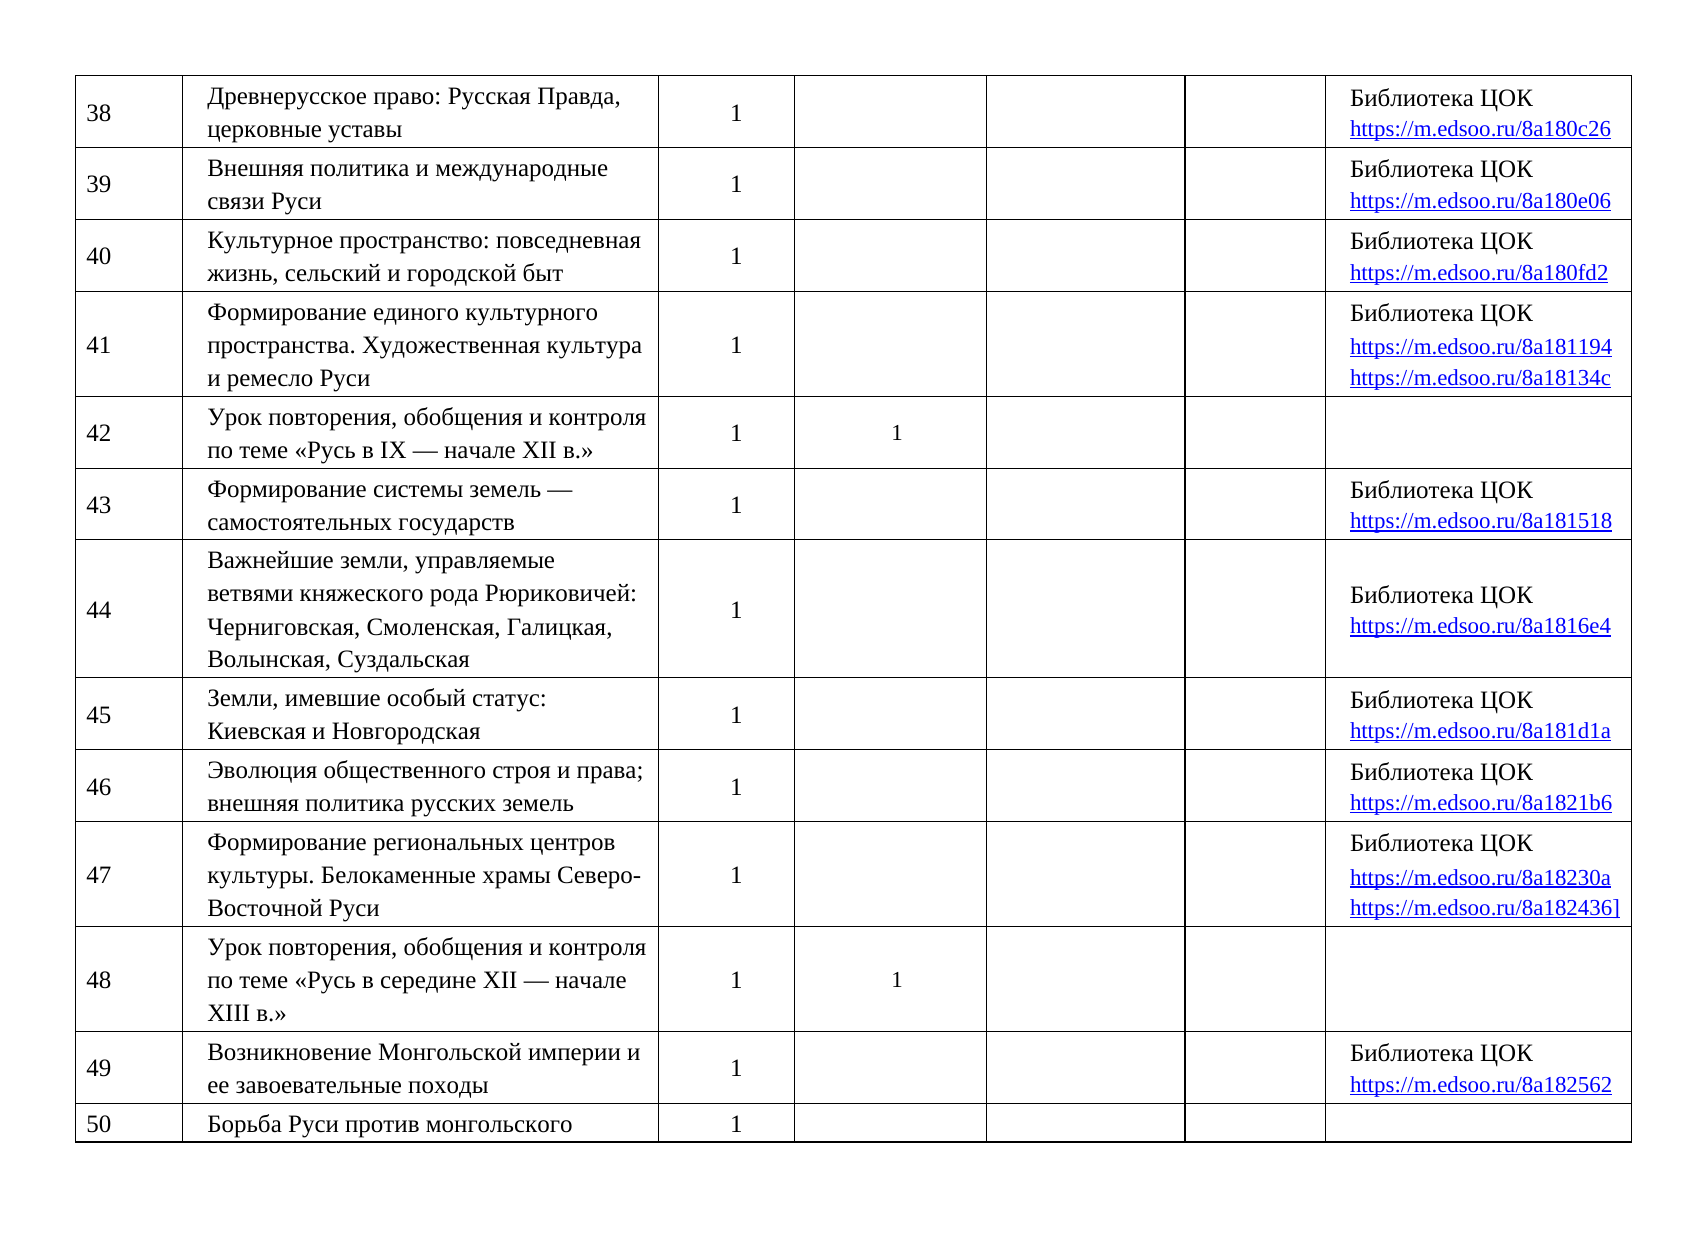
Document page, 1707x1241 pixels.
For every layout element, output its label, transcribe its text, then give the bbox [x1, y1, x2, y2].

table_cell 40 [76, 220, 182, 291]
table_cell [795, 220, 986, 291]
table_cell Библиотека ЦОК https://m.edsoo.ru/8a180e06 [1326, 148, 1631, 219]
table_cell Формирование региональных центров культуры. Белокаменные храмы Северо-Восточной Руси [183, 822, 658, 926]
table_cell 44 [76, 540, 182, 677]
table_cell 1 [659, 469, 794, 539]
table_cell [795, 1104, 986, 1141]
table_cell Формирование системы земель — самостоятельных государств [183, 469, 658, 539]
table_cell [795, 76, 986, 147]
table_cell Формирование единого культурного пространства. Художественная культура и ремесло Руси [183, 292, 658, 396]
table_cell Библиотека ЦОК https://m.edsoo.ru/8a181194 https://m.edsoo.ru/8a18134c [1326, 292, 1631, 396]
table_cell Земли, имевшие особый статус: Киевская и Новгородская [183, 678, 658, 749]
table_cell [795, 148, 986, 219]
table_cell Важнейшие земли, управляемые ветвями княжеского рода Рюриковичей: Черниговская, Смоленская, Галицкая, Волынская, Суздальская [183, 540, 658, 677]
table_cell 48 [76, 927, 182, 1031]
table_cell [1186, 397, 1325, 467]
table_cell Библиотека ЦОК https://m.edsoo.ru/8a181d1a [1326, 678, 1631, 749]
table_cell 1 [795, 927, 986, 1031]
table_cell [987, 292, 1184, 396]
table_cell [987, 1104, 1184, 1141]
table_cell [987, 927, 1184, 1031]
table_cell [795, 750, 986, 821]
table_cell 1 [659, 678, 794, 749]
table_cell [795, 1032, 986, 1103]
table_cell Библиотека ЦОК https://m.edsoo.ru/8a18230a https://m.edsoo.ru/8a182436] [1326, 822, 1631, 926]
table_cell 1 [659, 822, 794, 926]
table_cell [987, 397, 1184, 467]
table_cell [1186, 220, 1325, 291]
table_cell 1 [659, 292, 794, 396]
table_cell 1 [795, 397, 986, 467]
table_cell [987, 1032, 1184, 1103]
table_cell 41 [76, 292, 182, 396]
table_cell [795, 678, 986, 749]
table_cell [1186, 76, 1325, 147]
table_cell [1186, 1032, 1325, 1103]
table_cell Внешняя политика и международные связи Руси [183, 148, 658, 219]
table_cell [1326, 927, 1631, 1031]
table_cell [987, 148, 1184, 219]
table_cell [987, 750, 1184, 821]
table_cell [795, 540, 986, 677]
table_cell Библиотека ЦОК https://m.edsoo.ru/8a180c26 [1326, 76, 1631, 147]
table_cell [987, 76, 1184, 147]
table_cell [987, 678, 1184, 749]
table_cell [1186, 469, 1325, 539]
table_cell Библиотека ЦОК https://m.edsoo.ru/8a1821b6 [1326, 750, 1631, 821]
table_cell [1186, 678, 1325, 749]
table_cell [1186, 750, 1325, 821]
table_cell 1 [659, 76, 794, 147]
table_cell [1326, 1104, 1631, 1141]
table_cell [795, 292, 986, 396]
table_cell 1 [659, 540, 794, 677]
table_cell 47 [76, 822, 182, 926]
table_cell Библиотека ЦОК https://m.edsoo.ru/8a180fd2 [1326, 220, 1631, 291]
table_cell Эволюция общественного строя и права; внешняя политика русских земель [183, 750, 658, 821]
table_cell 1 [659, 148, 794, 219]
table_cell 1 [659, 750, 794, 821]
table_cell [1186, 148, 1325, 219]
table_cell Урок повторения, обобщения и контроля по теме «Русь в IX — начале XII в.» [183, 397, 658, 467]
table_cell Библиотека ЦОК https://m.edsoo.ru/8a181518 [1326, 469, 1631, 539]
table_cell [1186, 1104, 1325, 1141]
table_cell [987, 469, 1184, 539]
table_cell [795, 822, 986, 926]
table_cell [987, 822, 1184, 926]
table_cell 46 [76, 750, 182, 821]
table_cell [795, 469, 986, 539]
table_cell 1 [659, 397, 794, 467]
table_cell Библиотека ЦОК https://m.edsoo.ru/8a1816e4 [1326, 540, 1631, 677]
table_cell 50 [76, 1104, 182, 1141]
table_cell [1186, 927, 1325, 1031]
table_cell 38 [76, 76, 182, 147]
table_cell [987, 220, 1184, 291]
table_cell 1 [659, 1104, 794, 1141]
table_cell Урок повторения, обобщения и контроля по теме «Русь в середине XII — начале XIII в.» [183, 927, 658, 1031]
table_cell Библиотека ЦОК https://m.edsoo.ru/8a182562 [1326, 1032, 1631, 1103]
table_cell 39 [76, 148, 182, 219]
table_cell [1186, 292, 1325, 396]
table_cell 49 [76, 1032, 182, 1103]
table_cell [183, 1104, 658, 1141]
table_cell Возникновение Монгольской империи и ее завоевательные походы [183, 1032, 658, 1103]
table_cell 1 [659, 1032, 794, 1103]
table_cell 1 [659, 220, 794, 291]
table_cell [1326, 397, 1631, 467]
table_cell Древнерусское право: Русская Правда, церковные уставы [183, 76, 658, 147]
table_cell [1186, 540, 1325, 677]
table_cell 43 [76, 469, 182, 539]
table_cell 42 [76, 397, 182, 467]
table_cell 1 [659, 927, 794, 1031]
table_cell Культурное пространство: повседневная жизнь, сельский и городской быт [183, 220, 658, 291]
table_cell [1186, 822, 1325, 926]
table_cell [987, 540, 1184, 677]
table_cell 45 [76, 678, 182, 749]
